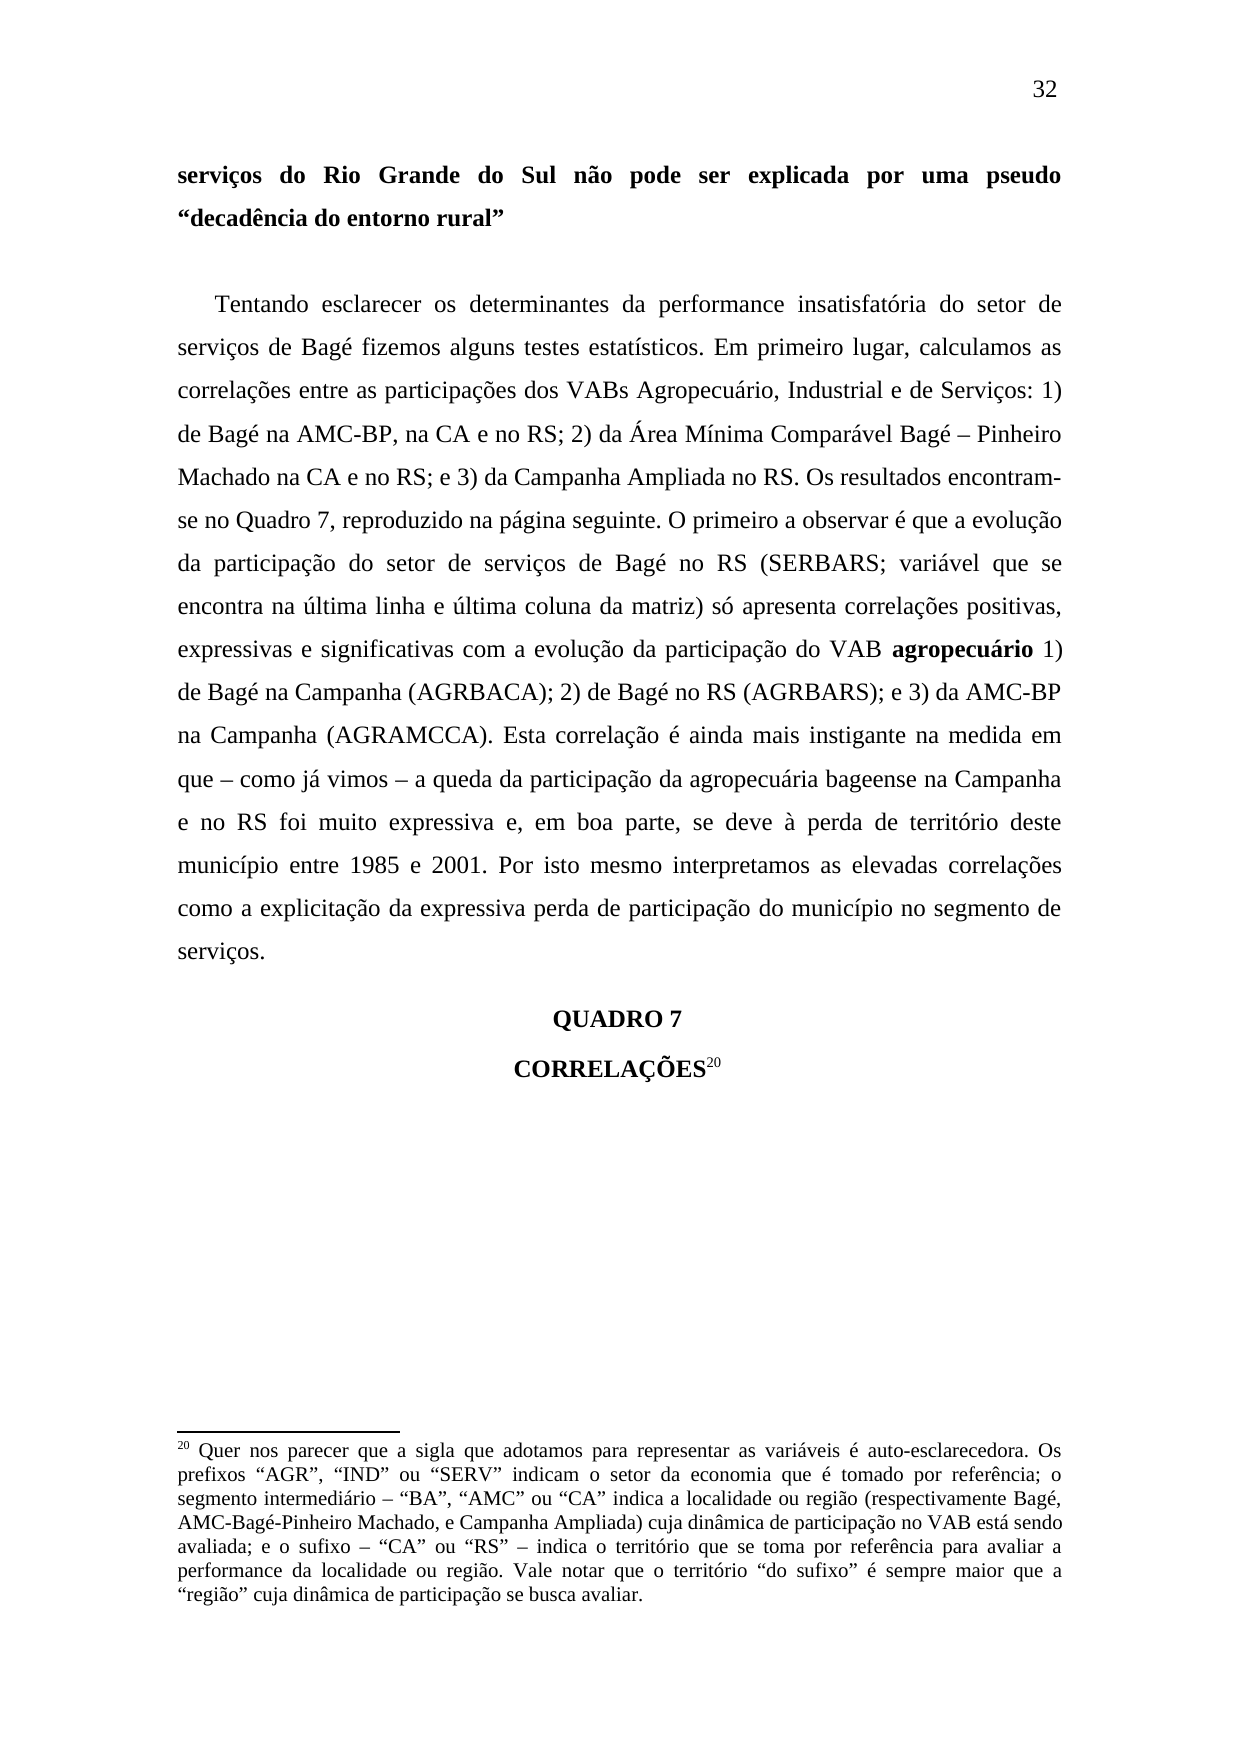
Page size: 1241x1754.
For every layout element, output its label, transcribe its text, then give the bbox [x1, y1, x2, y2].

subtitle QUADRO 7 [177, 1004, 1057, 1033]
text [177, 160, 1063, 232]
text CORRELAÇÕES [177, 1054, 1057, 1082]
text Tentando esclarecer os determinantes da performance insatisfatória do setor de serviços de Bagé fizemos alguns testes estatísticos. Em primeiro lugar, calculamos as correlações entre as participações dos VABs Agropecuário, Industrial e de Serviços: 1) de Bagé na AMC-BP, na CA e no RS; 2) da Área Mínima Comparável Bagé – Pinheiro Machado na CA e no RS; e 3) da Campanha Ampliada no RS. Os resultados encontram-se no Quadro 7, reproduzido na página seguinte. O primeiro a observar é que a evolução da participação do setor de serviços de Bagé no RS (SERBARS; variável que se encontra na última linha e última coluna da matriz) só apresenta correlações positivas, expressivas e significativas com a evolução da participação do VAB agropecuário 1) de Bagé na Campanha (AGRBACA); 2) de Bagé no RS (AGRBARS); e 3) da AMC-BP na Campanha (AGRAMCCA). Esta correlação é ainda mais instigante na medida em que – como já vimos – a queda da participação da agropecuária bageense na Campanha e no RS foi muito expressiva e, em boa parte, se deve à perda de território deste município entre 1985 e 2001. Por isto mesmo interpretamos as elevadas correlações como a explicitação da expressiva perda de participação do município no segmento de serviços. [177, 289, 1063, 965]
